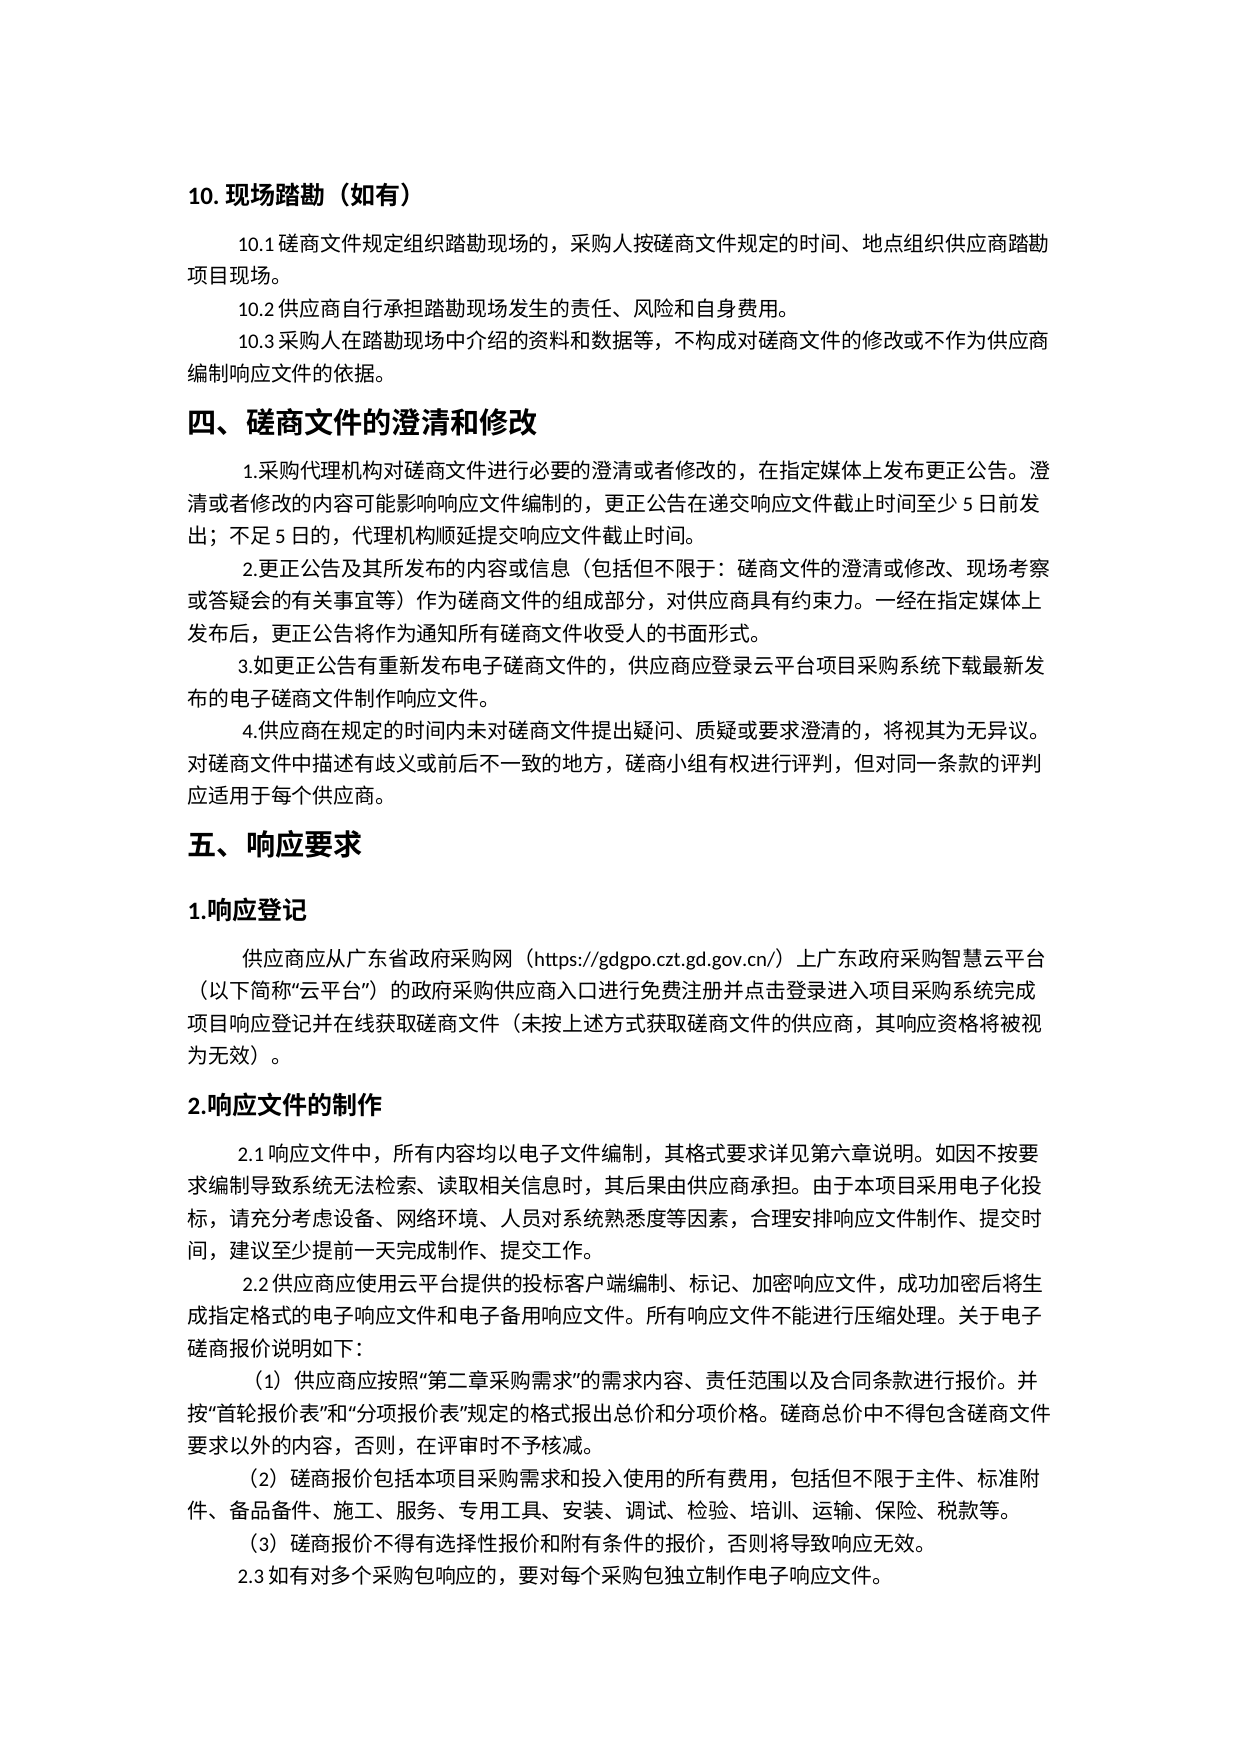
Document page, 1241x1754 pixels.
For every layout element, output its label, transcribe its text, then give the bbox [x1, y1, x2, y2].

text （1）供应商应按照“第二章采购需求”的需求内容、责任范围以及合同条款进行报价。并按“首轮报价表”和“分项报价表”规定的格式报出总价和分项价格。磋商总价中不得包含磋商文件要求以外的内容，否则，在评审时不予核减。 [187, 1364, 1053, 1462]
text 2.更正公告及其所发布的内容或信息（包括但不限于：磋商文件的澄清或修改、现场考察或答疑会的有关事宜等）作为磋商文件的组成部分，对供应商具有约束力。一经在指定媒体上发布后，更正公告将作为通知所有磋商文件收受人的书面形式。 [187, 552, 1053, 649]
text 10.1磋商文件规定组织踏勘现场的，采购人按磋商文件规定的时间、地点组织供应商踏勘项目现场。 [187, 227, 1053, 292]
text 五、响应要求 [187, 812, 1053, 877]
text 2.3如有对多个采购包响应的，要对每个采购包独立制作电子响应文件。 [187, 1559, 1053, 1592]
text 10.2供应商自行承担踏勘现场发生的责任、风险和自身费用。 [187, 292, 1053, 324]
text 2.响应文件的制作 [187, 1072, 1053, 1137]
text （2）磋商报价包括本项目采购需求和投入使用的所有费用，包括但不限于主件、标准附件、备品备件、施工、服务、专用工具、安装、调试、检验、培训、运输、保险、税款等。 [187, 1462, 1053, 1527]
text 4.供应商在规定的时间内未对磋商文件提出疑问、质疑或要求澄清的，将视其为无异议。对磋商文件中描述有歧义或前后不一致的地方，磋商小组有权进行评判，但对同一条款的评判应适用于每个供应商。 [187, 714, 1053, 812]
text 3.如更正公告有重新发布电子磋商文件的，供应商应登录云平台项目采购系统下载最新发布的电子磋商文件制作响应文件。 [187, 649, 1053, 714]
text 2.2供应商应使用云平台提供的投标客户端编制、标记、加密响应文件，成功加密后将生成指定格式的电子响应文件和电子备用响应文件。所有响应文件不能进行压缩处理。关于电子磋商报价说明如下： [187, 1267, 1053, 1364]
text 四、磋商文件的澄清和修改 [187, 389, 1053, 454]
text 供应商应从广东省政府采购网（https://gdgpo.czt.gd.gov.cn/）上广东政府采购智慧云平台（以下简称“云平台”）的政府采购供应商入口进行免费注册并点击登录进入项目采购系统完成项目响应登记并在线获取磋商文件（未按上述方式获取磋商文件的供应商，其响应资格将被视为无效）。 [187, 942, 1053, 1072]
text 1.采购代理机构对磋商文件进行必要的澄清或者修改的，在指定媒体上发布更正公告。澄清或者修改的内容可能影响响应文件编制的，更正公告在递交响应文件截止时间至少5日前发出；不足5日的，代理机构顺延提交响应文件截止时间。 [187, 454, 1053, 552]
text 1.响应登记 [187, 877, 1053, 942]
text 10. 现场踏勘（如有） [187, 162, 1053, 227]
text （3）磋商报价不得有选择性报价和附有条件的报价，否则将导致响应无效。 [187, 1527, 1053, 1559]
text 10.3采购人在踏勘现场中介绍的资料和数据等，不构成对磋商文件的修改或不作为供应商编制响应文件的依据。 [187, 324, 1053, 389]
text 2.1响应文件中，所有内容均以电子文件编制，其格式要求详见第六章说明。如因不按要求编制导致系统无法检索、读取相关信息时，其后果由供应商承担。由于本项目采用电子化投标，请充分考虑设备、网络环境、人员对系统熟悉度等因素，合理安排响应文件制作、提交时间，建议至少提前一天完成制作、提交工作。 [187, 1137, 1053, 1267]
